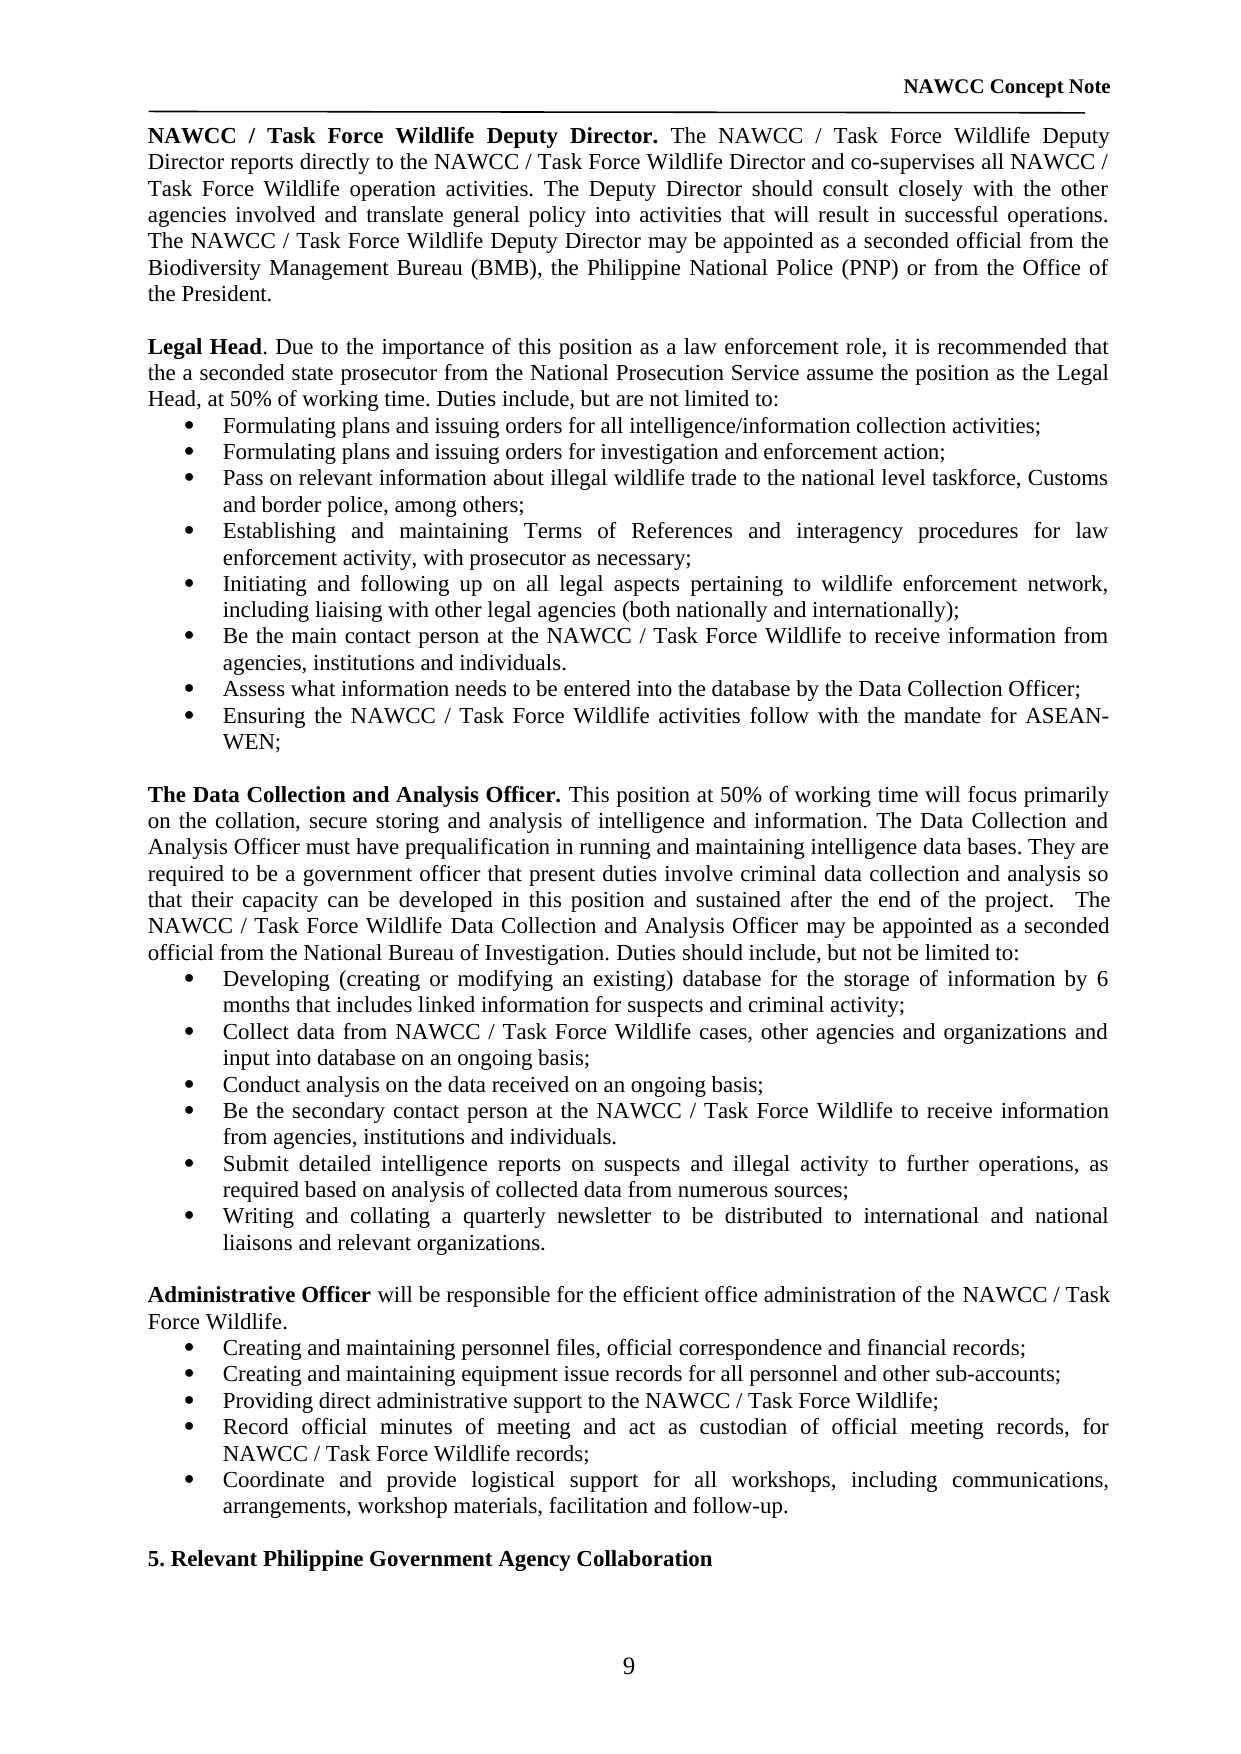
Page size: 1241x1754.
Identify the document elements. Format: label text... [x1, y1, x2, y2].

list Writing and collating a quarterly newsletter to be distributed to international and national liaisons and relevant organizations. [185, 1202, 1110, 1255]
list Coordinate and provide logistical support for all workshops, including communications, arrangements, workshop materials, facilitation and follow-up. [185, 1466, 1110, 1519]
list Providing direct administrative support to the NAWCC / Task Force Wildlife; [185, 1387, 1110, 1413]
list Be the main contact person at the NAWCC / Task Force Wildlife to receive information from agencies, institutions and individuals. [185, 623, 1110, 675]
text Administrative Officer will be responsible for the efficient office administration of the NAWCC / Task Force Wildlife. [148, 1281, 1110, 1334]
list Assess what information needs to be entered into the database by the Data Collection Officer; [185, 675, 1110, 702]
list Conduct analysis on the data received on an ongoing basis; [185, 1071, 1110, 1097]
list Ensuring the NAWCC / Task Force Wildlife activities follow with the mandate for ASEAN-WEN; [185, 702, 1110, 754]
text 5. Relevant Philippine Government Agency Collaboration [148, 1545, 1110, 1571]
list Formulating plans and issuing orders for investigation and enforcement action; [185, 438, 1110, 464]
list Record official minutes of meeting and act as custodian of official meeting records, for NAWCC / Task Force Wildlife records; [185, 1413, 1110, 1466]
list Be the secondary contact person at the NAWCC / Task Force Wildlife to receive information from agencies, institutions and individuals. [185, 1097, 1110, 1150]
text Legal Head. Due to the importance of this position as a law enforcement role, it is recommended that the a seconded state prosecutor from the National Prosecution Service assume the position as the Legal Head, at 50% of working time. Duties include, but are not limited to: [148, 333, 1110, 412]
text The Data Collection and Analysis Officer. This position at 50% of working time will focus primarily on the collation, secure storing and analysis of intelligence and information. The Data Collection and Analysis Officer must have prequalification in running and maintaining intelligence data bases. They are required to be a government officer that present duties involve criminal data collection and analysis so that their capacity can be developed in this position and sustained after the end of the project. The NAWCC / Task Force Wildlife Data Collection and Analysis Officer may be appointed as a seconded official from the National Bureau of Investigation. Duties should include, but not be limited to: [148, 781, 1110, 965]
list Formulating plans and issuing orders for all intelligence/information collection activities; [185, 412, 1110, 438]
list Creating and maintaining personnel files, official correspondence and financial records; [185, 1334, 1110, 1361]
list Pass on relevant information about illegal wildlife trade to the national level taskforce, Customs and border police, among others; [185, 464, 1110, 517]
list Initiating and following up on all legal aspects pertaining to wildlife enforcement network, including liaising with other legal agencies (both nationally and internationally); [185, 570, 1110, 623]
text NAWCC / Task Force Wildlife Deputy Director. The NAWCC / Task Force Wildlife Deputy Director reports directly to the NAWCC / Task Force Wildlife Director and co-supervises all NAWCC / Task Force Wildlife operation activities. The Deputy Director should consult closely with the other agencies involved and translate general policy into activities that will result in successful operations. The NAWCC / Task Force Wildlife Deputy Director may be appointed as a seconded official from the Biodiversity Management Bureau (BMB), the Philippine National Police (PNP) or from the Office of the President. [148, 122, 1110, 306]
list Collect data from NAWCC / Task Force Wildlife cases, other agencies and organizations and input into database on an ongoing basis; [185, 1018, 1110, 1071]
list Developing (creating or modifying an existing) database for the storage of information by 6 months that includes linked information for suspects and criminal activity; [185, 965, 1110, 1018]
list Submit detailed intelligence reports on suspects and illegal activity to further operations, as required based on analysis of collected data from numerous sources; [185, 1150, 1110, 1202]
list Creating and maintaining equipment issue records for all personnel and other sub-accounts; [185, 1361, 1110, 1387]
list Establishing and maintaining Terms of References and interagency procedures for law enforcement activity, with prosecutor as necessary; [185, 517, 1110, 570]
